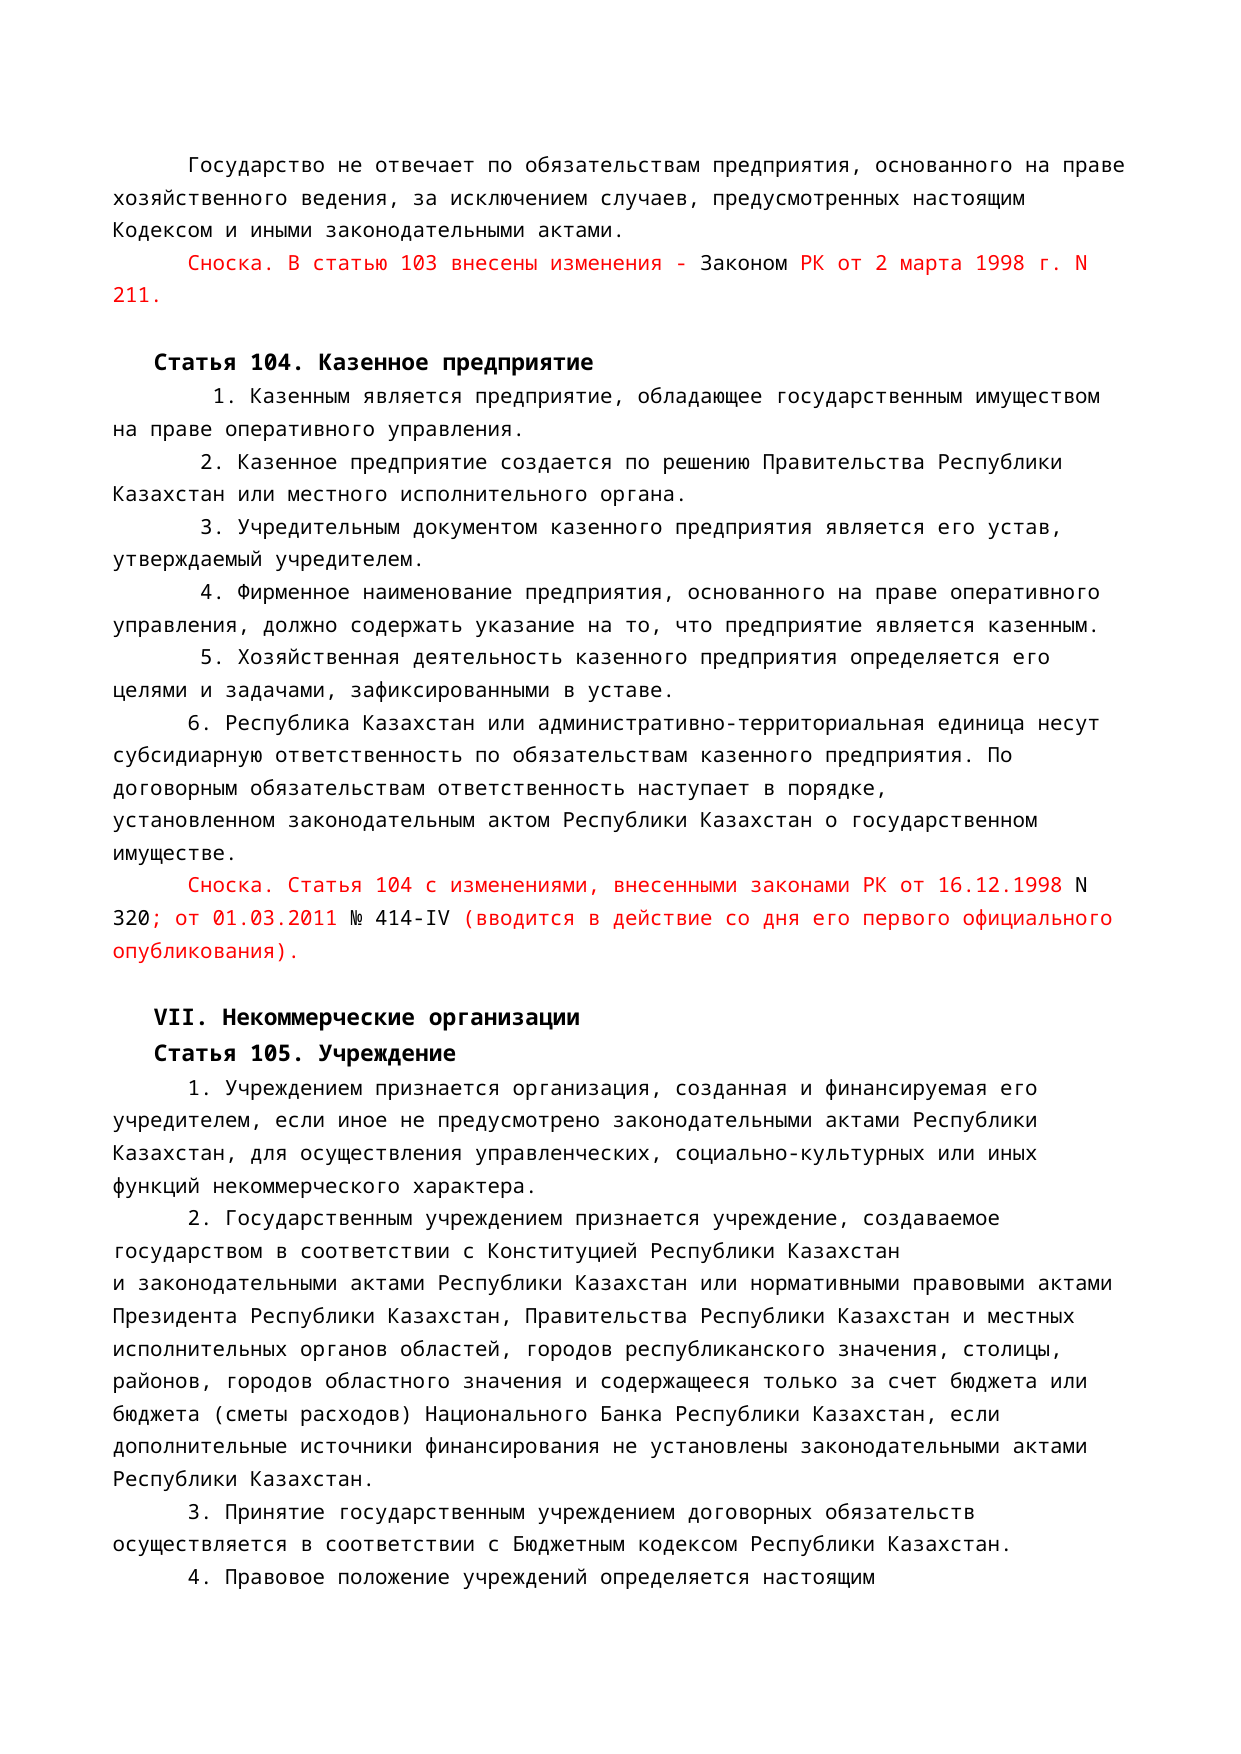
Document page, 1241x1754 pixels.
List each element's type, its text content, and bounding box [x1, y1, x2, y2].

text Статья 104. Казенное предприятие [112, 346, 1128, 377]
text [112, 1073, 1128, 1590]
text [112, 150, 1128, 341]
text Статья 105. Учреждение [112, 1037, 1128, 1068]
text VII. Некоммерческие организации [112, 1001, 1128, 1032]
text 1. Казенным является предприятие, обладающее государственным имуществом на праве оперативного управления. 2. Казенное предприятие создается по решению Правительства Республики Казахстан или местного исполнительного органа. 3. Учредительным документом казенного предприятия является его устав, утверждаемый учредителем. 4. Фирменное наименование предприятия, основанного на праве оперативного управления, должно содержать указание на то, что предприятие является казенным. 5. Хозяйственная деятельность казенного предприятия определяется его целями и задачами, зафиксированными в уставе. 6. Республика Казахстан или административно-территориальная единица несут субсидиарную ответственность по обязательствам казенного предприятия. По договорным обязательствам ответственность наступает в порядке, установленном законодательным актом Республики Казахстан о государственном имуществе. Сноска. Статья 104 с изменениями, внесенными законами РК от 16.12.1998 N 320; от 01.03.2011 № 414-IV (вводится в действие со дня его первого официального опубликования). [112, 382, 1128, 997]
